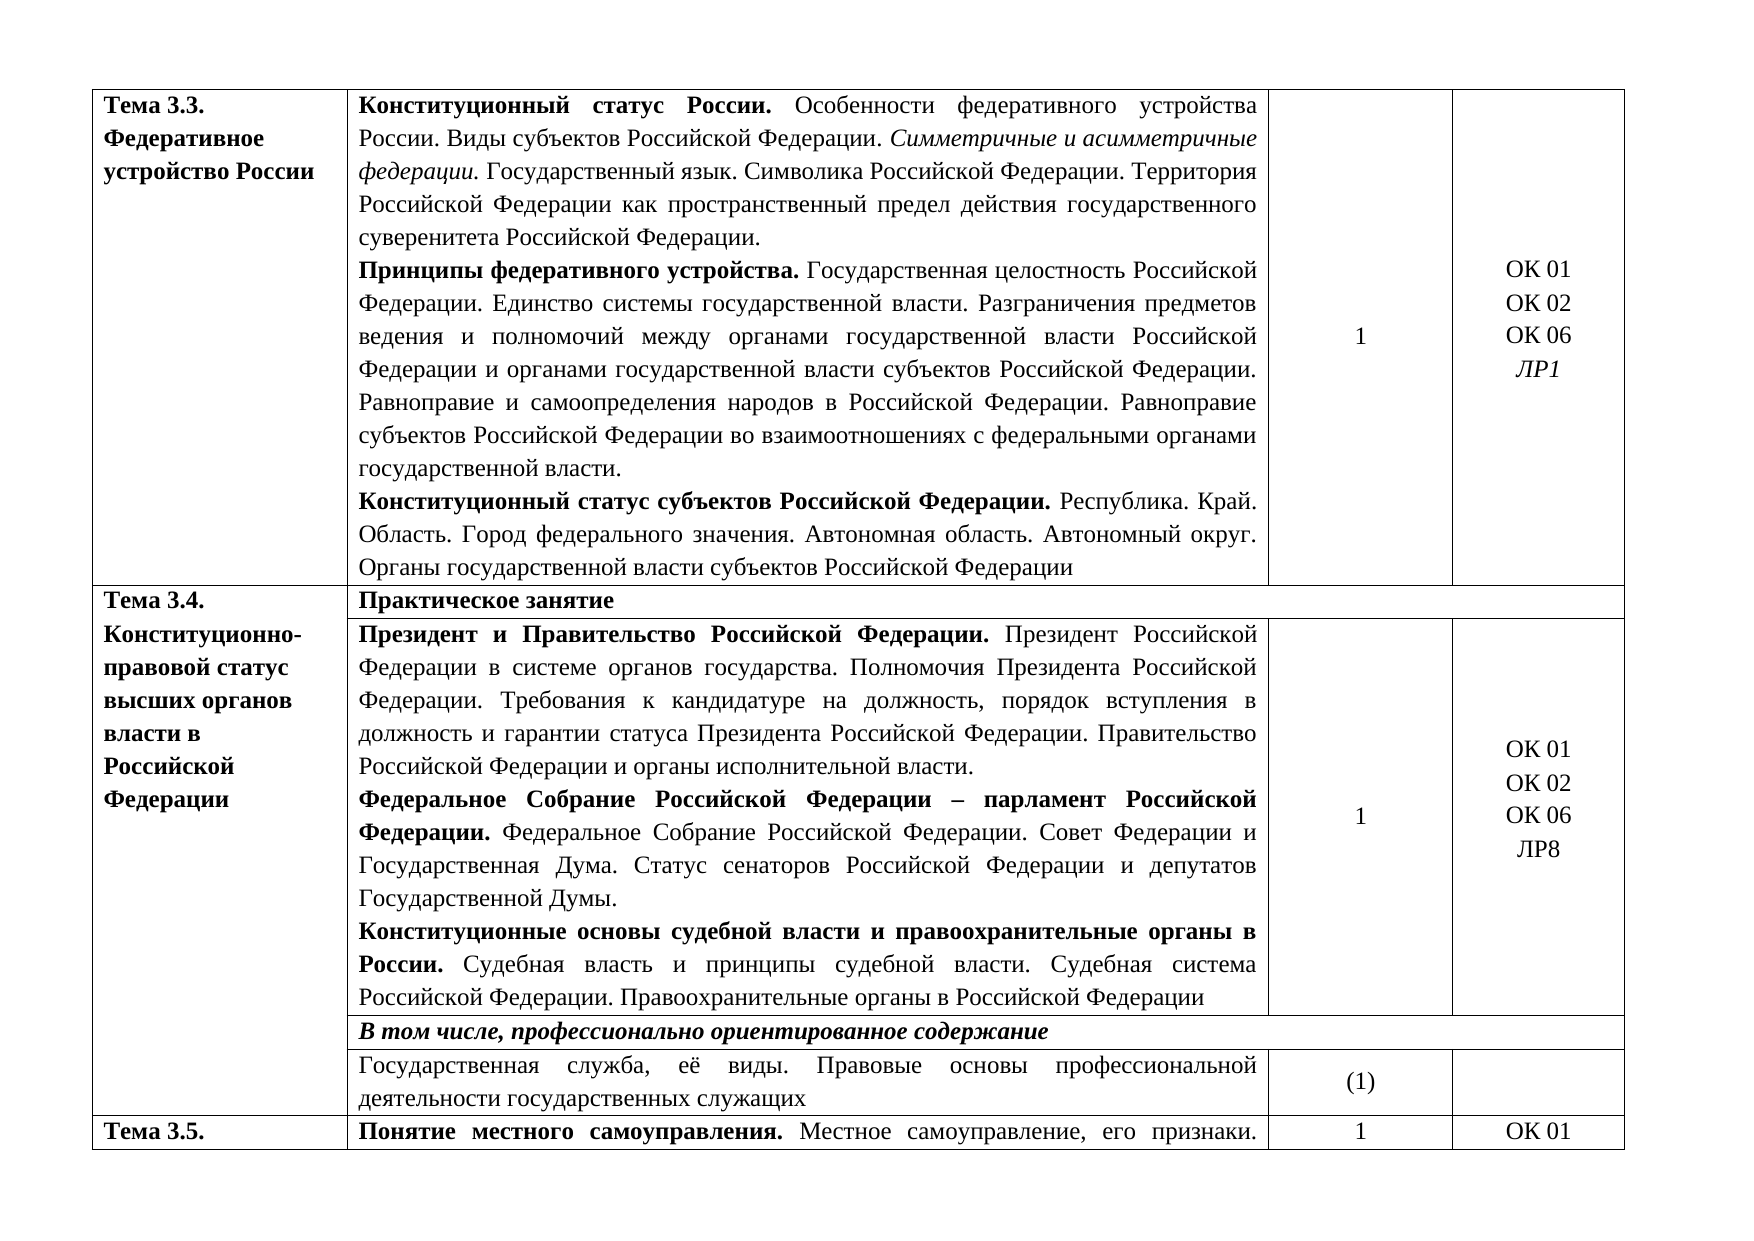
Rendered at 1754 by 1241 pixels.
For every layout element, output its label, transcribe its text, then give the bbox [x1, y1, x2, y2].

table_cell Тема 3.4. Конституционно-правовой статус высших органов власти в Российской Федерации [93, 586, 347, 1115]
table_cell (1) [1269, 1050, 1452, 1115]
table_cell Президент и Правительство Российской Федерации. Президент Российской Федерации в системе органов государства. Полномочия Президента Российской Федерации. Требования к кандидатуре на должность, порядок вступления в должность и гарантии статуса Президента Российской Федерации. Правительство Российской Федерации и органы исполнительной власти. Федеральное Собрание Российской Федерации – парламент Российской Федерации. Федеральное Собрание Российской Федерации. Совет Федерации и Государственная Дума. Статус сенаторов Российской Федерации и депутатов Государственной Думы. Конституционные основы судебной власти и правоохранительные органы в России. Судебная власть и принципы судебной власти. Судебная система Российской Федерации. Правоохранительные органы в Российской Федерации [348, 619, 1268, 1015]
table_cell 1 [1269, 90, 1452, 584]
table_cell ОК 01 ОК 02 ОК 06 ЛР8 [1453, 619, 1624, 1015]
table_cell 1 [1269, 619, 1452, 1015]
table_cell [1453, 1050, 1624, 1115]
table_cell Конституционный статус России. Особенности федеративного устройства России. Виды субъектов Российской Федерации. Симметричные и асимметричные федерации. Государственный язык. Символика Российской Федерации. Территория Российской Федерации как пространственный предел действия государственного суверенитета Российской Федерации. Принципы федеративного устройства. Государственная целостность Российской Федерации. Единство системы государственной власти. Разграничения предметов ведения и полномочий между органами государственной власти Российской Федерации и органами государственной власти субъектов Российской Федерации. Равноправие и самоопределения народов в Российской Федерации. Равноправие субъектов Российской Федерации во взаимоотношениях с федеральными органами государственной власти. Конституционный статус субъектов Российской Федерации. Республика. Край. Область. Город федерального значения. Автономная область. Автономный округ. Органы государственной власти субъектов Российской Федерации [348, 90, 1268, 584]
table_cell Практическое занятие [348, 586, 1624, 618]
table_cell Государственная служба, её виды. Правовые основы профессиональной деятельности государственных служащих [348, 1050, 1268, 1115]
table_cell 1 [1269, 1116, 1452, 1149]
table_cell Тема 3.3. Федеративное устройство России [93, 90, 347, 584]
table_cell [1453, 1116, 1624, 1149]
table_cell ОК 01 ОК 02 ОК 06 ЛР1 [1453, 90, 1624, 584]
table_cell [348, 1116, 1268, 1149]
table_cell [93, 1116, 347, 1149]
table_cell В том числе, профессионально ориентированное содержание [348, 1016, 1624, 1049]
